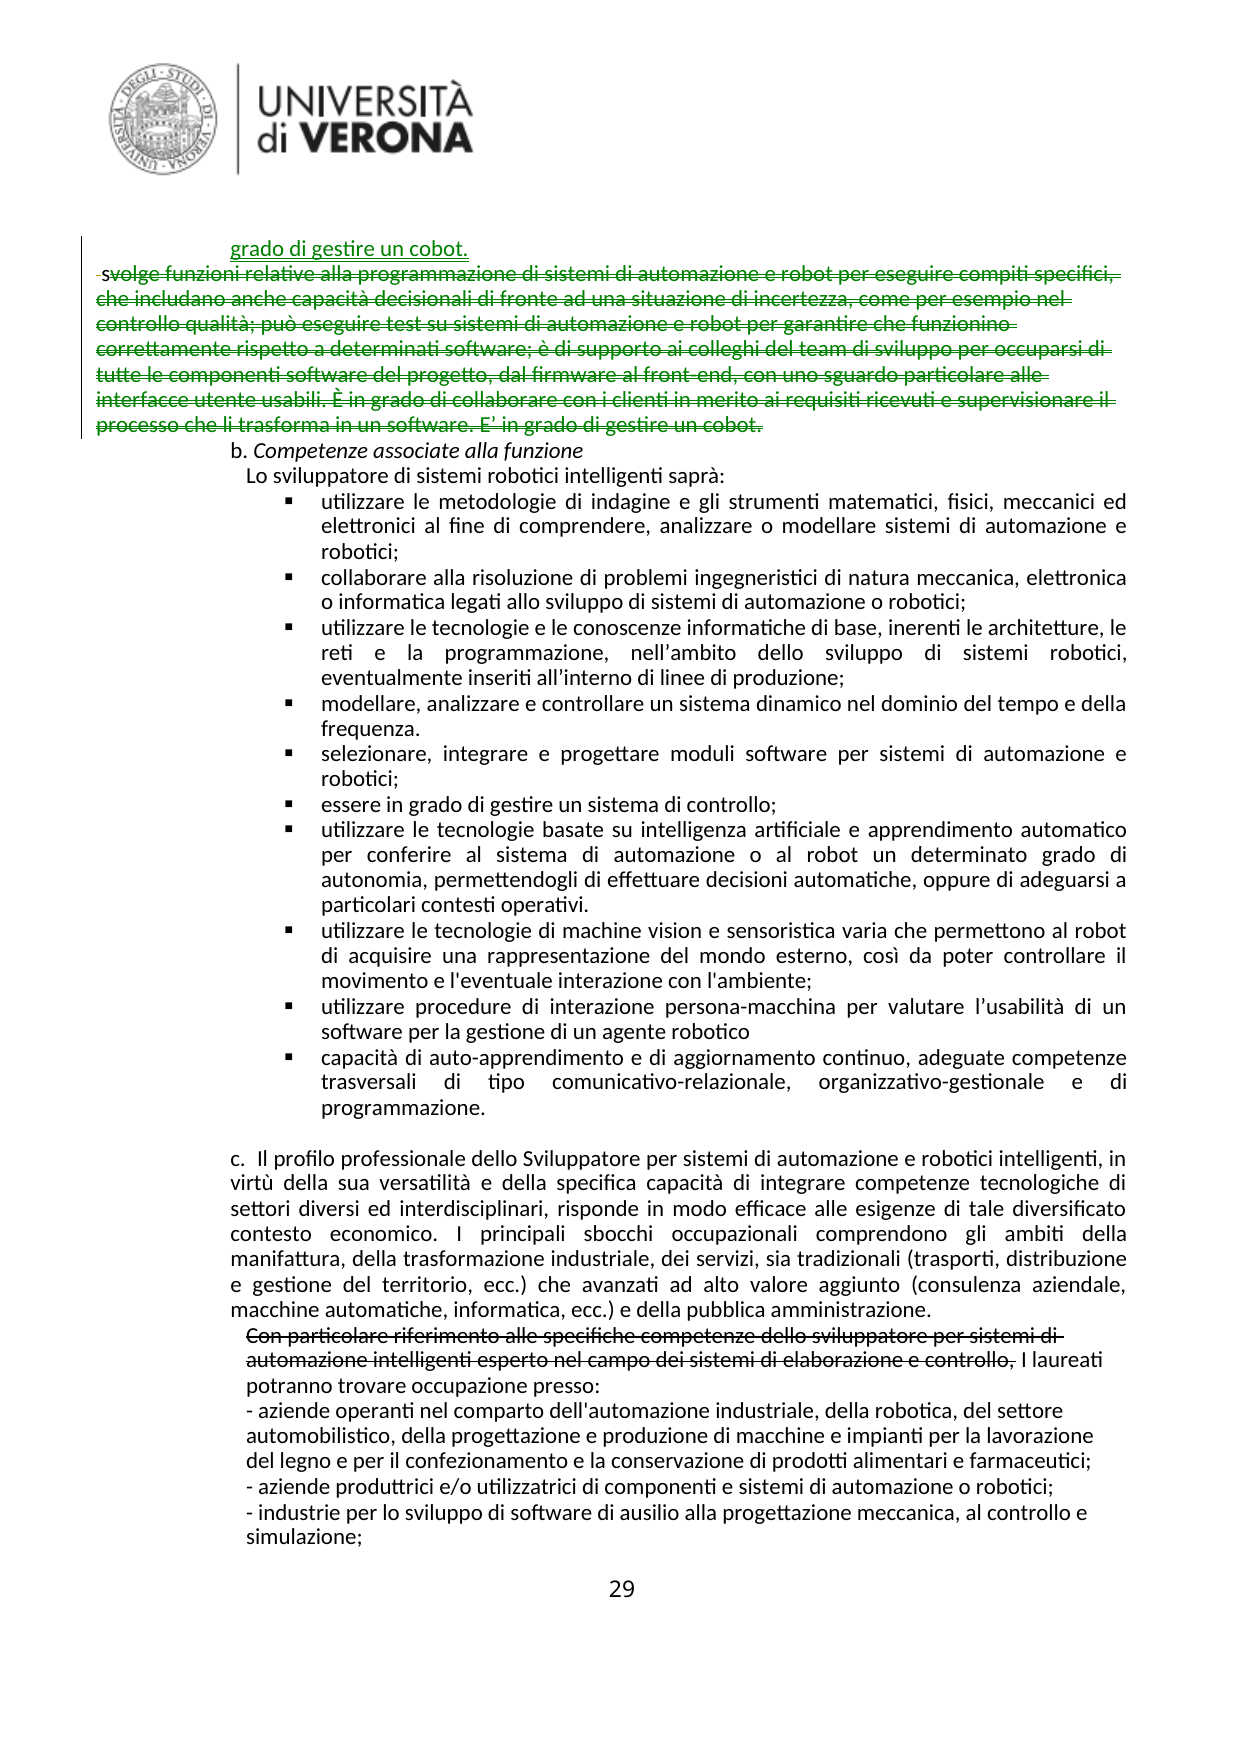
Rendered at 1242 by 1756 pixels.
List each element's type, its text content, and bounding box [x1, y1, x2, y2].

list utilizzare procedure di interazione persona-macchina per valutare l’usabilità di un software per la gestione di un agente robotico [283, 994, 1128, 1045]
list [193, 236, 1128, 261]
list collaborare alla risoluzione di problemi ingegneristici di natura meccanica, elettronica o informatica legati allo sviluppo di sistemi di automazione o robotici; [283, 565, 1128, 615]
list essere in grado di gestire un sistema di controllo; [283, 792, 1128, 817]
list capacità di auto-apprendimento e di aggiornamento continuo, adeguate competenze trasversali di tipo comunicativo-relazionale, organizzativo-gestionale e di programmazione. [283, 1045, 1128, 1121]
list utilizzare le metodologie di indagine e gli strumenti matematici, fisici, meccanici ed elettronici al fine di comprendere, analizzare o modellare sistemi di automazione e robotici; [283, 489, 1128, 565]
list utilizzare le tecnologie e le conoscenze informatiche di base, inerenti le architetture, le reti e la programmazione, nell’ambito dello sviluppo di sistemi robotici, eventualmente inseriti all’interno di linee di produzione; [283, 615, 1128, 691]
list modellare, analizzare e controllare un sistema dinamico nel dominio del tempo e della frequenza. [283, 691, 1128, 742]
list utilizzare le tecnologie basate su intelligenza artificiale e apprendimento automatico per conferire al sistema di automazione o al robot un determinato grado di autonomia, permettendogli di effettuare decisioni automatiche, oppure di adeguarsi a particolari contesti operativi. [283, 817, 1128, 918]
text - aziende produttrici e/o utilizzatrici di componenti e sistemi di automazione o robotici; [246, 1475, 1128, 1500]
text Con particolare riferimento alle specifiche competenze dello sviluppatore per sistemi di automazione intelligenti esperto nel campo dei sistemi di elaborazione e controllo, I laureati potranno trovare occupazione presso: [246, 1323, 1128, 1399]
text - aziende operanti nel comparto dell'automazione industriale, della robotica, del settore automobilistico, della progettazione e produzione di macchine e impianti per la lavorazione del legno e per il confezionamento e la conservazione di prodotti alimentari e farmaceutici; [246, 1399, 1128, 1475]
list b. Competenze associate alla funzione [230, 438, 1128, 464]
list utilizzare le tecnologie di machine vision e sensoristica varia che permettono al robot di acquisire una rappresentazione del mondo esterno, così da poter controllare il movimento e l'eventuale interazione con l'ambiente; [283, 918, 1128, 994]
text Lo sviluppatore di sistemi robotici intelligenti saprà: [96, 464, 1128, 489]
list c. Il profilo professionale dello Sviluppatore per sistemi di automazione e robotici intelligenti, in virtù della sua versatilità e della specifica capacità di integrare competenze tecnologiche di settori diversi ed interdisciplinari, risponde in modo efficace alle esigenze di tale diversificato contesto economico. I principali sbocchi occupazionali comprendono gli ambiti della manifattura, della trasformazione industriale, dei servizi, sia tradizionali (trasporti, distribuzione e gestione del territorio, ecc.) che avanzati ad alto valore aggiunto (consulenza aziendale, macchine automatiche, informatica, ecc.) e della pubblica amministrazione. [230, 1146, 1128, 1323]
text s [96, 261, 1128, 438]
text - industrie per lo sviluppo di software di ausilio alla progettazione meccanica, al controllo e simulazione; [246, 1500, 1128, 1550]
list selezionare, integrare e progettare moduli software per sistemi di automazione e robotici; [283, 742, 1128, 792]
